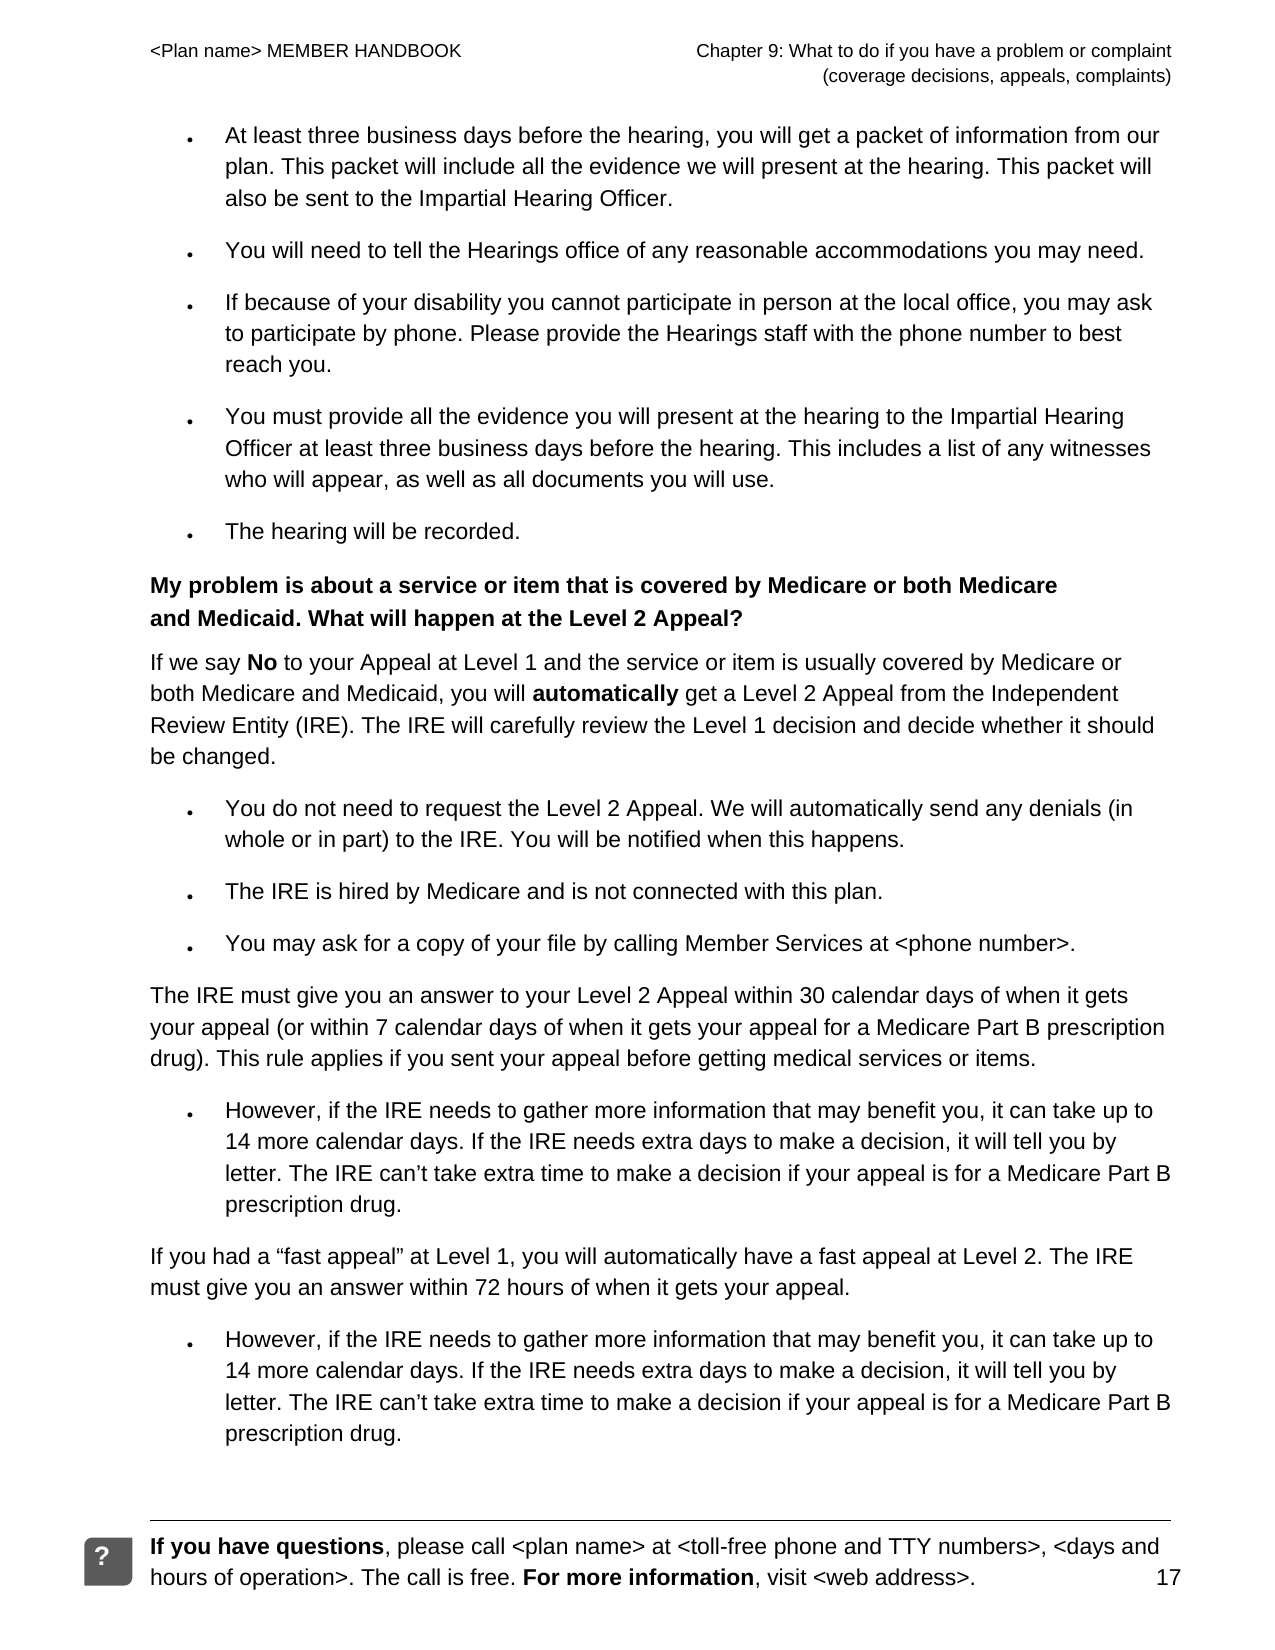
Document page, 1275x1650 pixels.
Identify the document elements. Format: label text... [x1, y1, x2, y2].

list The hearing will be recorded. [187, 514, 1171, 546]
list However, if the IRE needs to gather more information that may benefit you, it can take up to 14 more calendar days. If the IRE needs extra days to make a decision, it will tell you by letter. The IRE can’t take extra time to make a decision if your appeal is for a Medicare Part B prescription drug. [187, 1323, 1171, 1448]
text If you had a “fast appeal” at Level 1, you will automatically have a fast appeal at Level 2. The IRE must give you an answer within 72 hours of when it gets your appeal. [150, 1239, 1171, 1302]
list You will need to tell the Hearings office of any reasonable accommodations you may need. [187, 233, 1171, 264]
list You must provide all the evidence you will present at the hearing to the Impartial Hearing Officer at least three business days before the hearing. This includes a list of any witnesses who will appear, as well as all documents you will use. [187, 400, 1171, 493]
subtitle My problem is about a service or item that is covered by Medicare or both Medicare and Medicaid. What will happen at the Level 2 Appeal? [150, 566, 1096, 633]
list The IRE is hired by Medicare and is not connected with this plan. [187, 875, 1171, 906]
list However, if the IRE needs to gather more information that may benefit you, it can take up to 14 more calendar days. If the IRE needs extra days to make a decision, it will tell you by letter. The IRE can’t take extra time to make a decision if your appeal is for a Medicare Part B prescription drug. [187, 1093, 1171, 1218]
list You may ask for a copy of your file by calling Member Services at <phone number>. [187, 927, 1171, 958]
text If we say No to your Appeal at Level 1 and the service or item is usually covered by Medicare or both Medicare and Medicaid, you will automatically get a Level 2 Appeal from the Independent Review Entity (IRE). The IRE will carefully review the Level 1 decision and decide whether it should be changed. [150, 646, 1171, 771]
list You do not need to request the Level 2 Appeal. We will automatically send any denials (in whole or in part) to the IRE. You will be notified when this happens. [187, 791, 1171, 854]
list If because of your disability you cannot participate in person at the local office, you may ask to participate by phone. Please provide the Hearings staff with the phone number to best reach you. [187, 285, 1171, 379]
list At least three business days before the hearing, you will get a packet of information from our plan. This packet will include all the evidence we will present at the hearing. This packet will also be sent to the Impartial Hearing Officer. [187, 118, 1171, 212]
text The IRE must give you an answer to your Level 2 Appeal within 30 calendar days of when it gets your appeal (or within 7 calendar days of when it gets your appeal for a Medicare Part B prescription drug). This rule applies if you sent your appeal before getting medical services or items. [150, 979, 1171, 1073]
